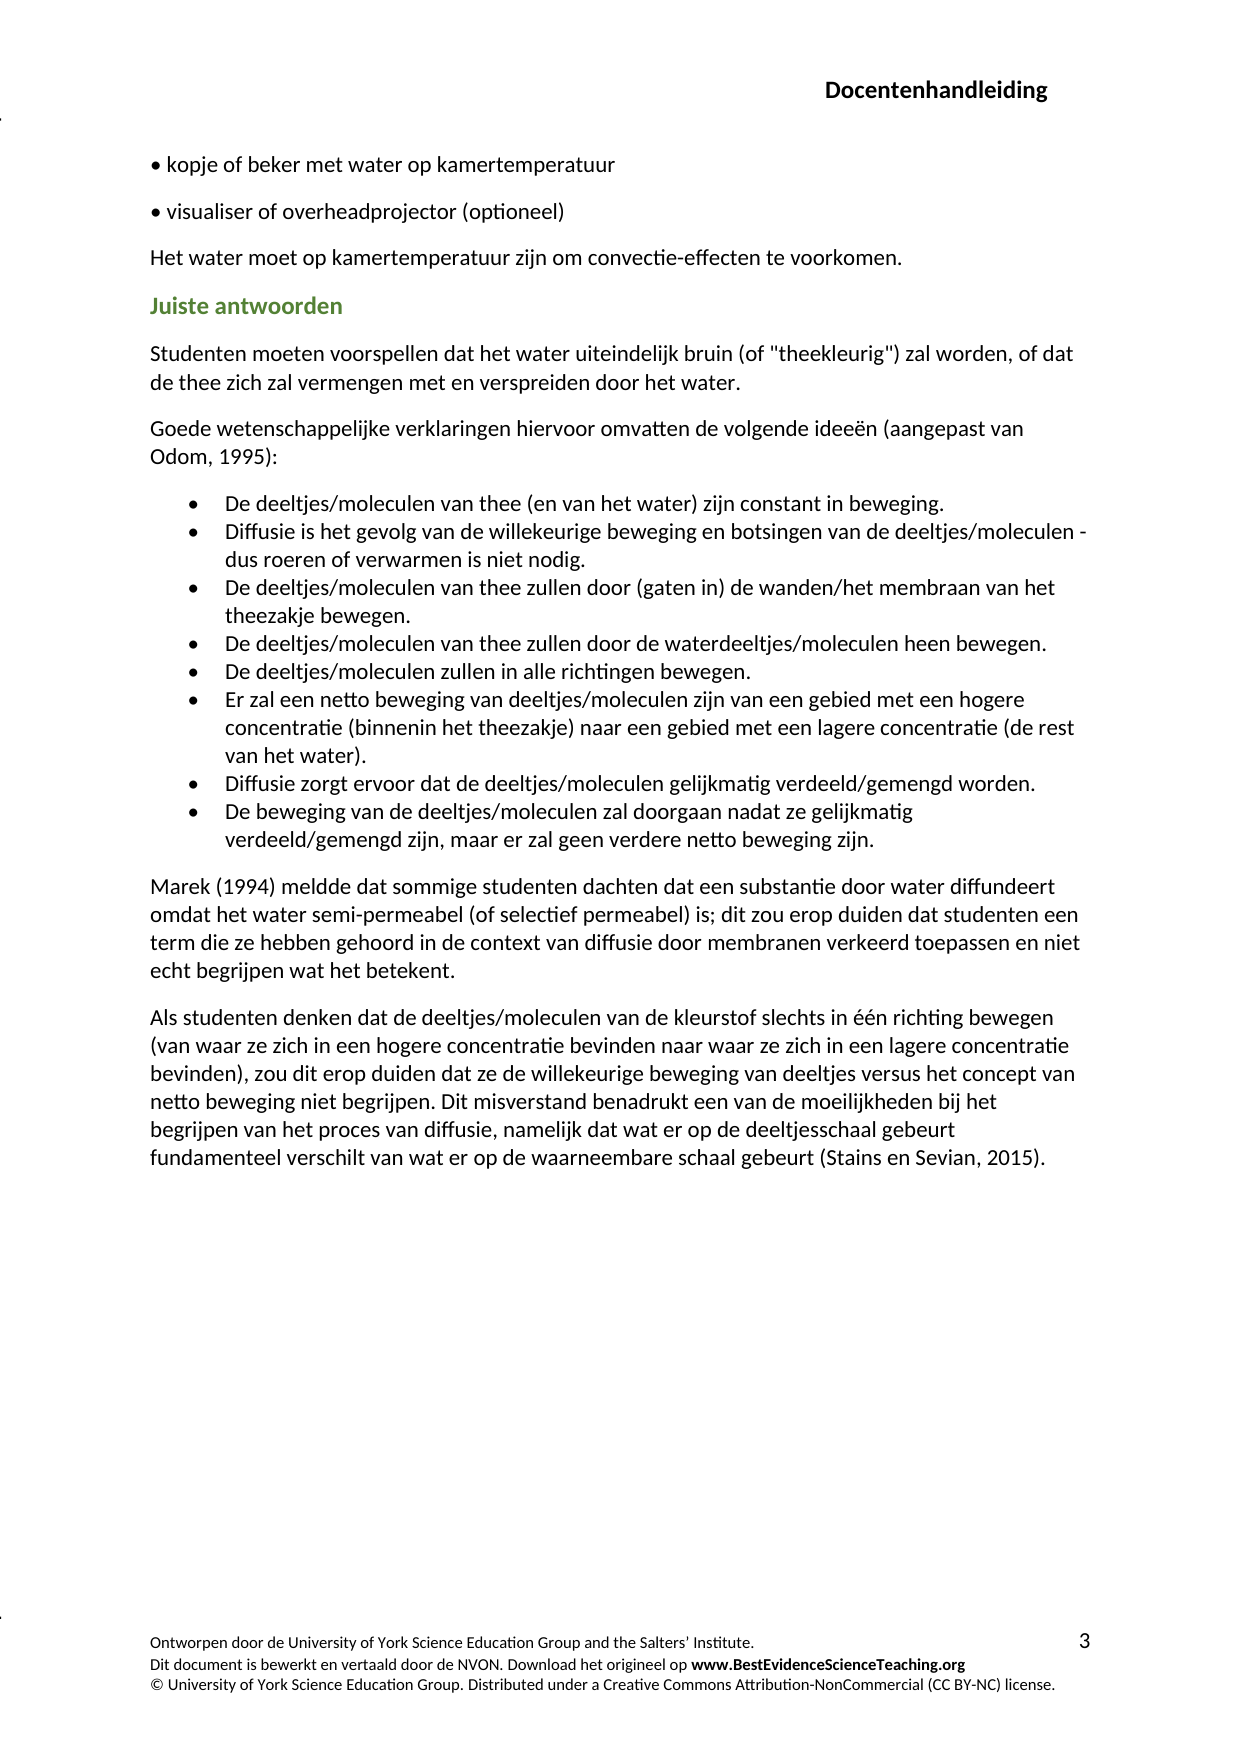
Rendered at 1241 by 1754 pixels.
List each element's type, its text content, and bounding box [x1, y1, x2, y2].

text Studenten moeten voorspellen dat het water uiteindelijk bruin (of "theekleurig") zal worden, of dat de thee zich zal vermengen met en verspreiden door het water. [150, 339, 1090, 396]
text Als studenten denken dat de deeltjes/moleculen van de kleurstof slechts in één richting bewegen (van waar ze zich in een hogere concentratie bevinden naar waar ze zich in een lagere concentratie bevinden), zou dit erop duiden dat ze de willekeurige beweging van deeltjes versus het concept van netto beweging niet begrijpen. Dit misverstand benadrukt een van de moeilijkheden bij het begrijpen van het proces van diffusie, namelijk dat wat er op de deeltjesschaal gebeurt fundamenteel verschilt van wat er op de waarneembare schaal gebeurt (Stains en Sevian, 2015). [150, 1003, 1090, 1171]
list Er zal een netto beweging van deeltjes/moleculen zijn van een gebied met een hogere concentratie (binnenin het theezakje) naar een gebied met een lagere concentratie (de rest van het water). [187, 685, 1090, 769]
text Goede wetenschappelijke verklaringen hiervoor omvatten de volgende ideeën (aangepast van Odom, 1995): [150, 414, 1090, 470]
list De deeltjes/moleculen zullen in alle richtingen bewegen. [187, 657, 1090, 685]
text Marek (1994) meldde dat sommige studenten dachten dat een substantie door water diffundeert omdat het water semi-permeabel (of selectief permeabel) is; dit zou erop duiden dat studenten een term die ze hebben gehoord in de context van diffusie door membranen verkeerd toepassen en niet echt begrijpen wat het betekent. [150, 872, 1090, 984]
text • visualiser of overheadprojector (optioneel) [150, 197, 1090, 225]
list Diffusie is het gevolg van de willekeurige beweging en botsingen van de deeltjes/moleculen - dus roeren of verwarmen is niet nodig. [187, 517, 1090, 573]
list De deeltjes/moleculen van thee (en van het water) zijn constant in beweging. [187, 489, 1090, 517]
list Diffusie zorgt ervoor dat de deeltjes/moleculen gelijkmatig verdeeld/gemengd worden. [187, 769, 1090, 797]
list De deeltjes/moleculen van thee zullen door (gaten in) de wanden/het membraan van het theezakje bewegen. [187, 573, 1090, 629]
list De deeltjes/moleculen van thee zullen door de waterdeeltjes/moleculen heen bewegen. [187, 629, 1090, 657]
text Juiste antwoorden [150, 290, 1090, 321]
text • kopje of beker met water op kamertemperatuur [150, 150, 1090, 178]
list De beweging van de deeltjes/moleculen zal doorgaan nadat ze gelijkmatig verdeeld/gemengd zijn, maar er zal geen verdere netto beweging zijn. [187, 797, 1090, 853]
text Het water moet op kamertemperatuur zijn om convectie-effecten te voorkomen. [150, 243, 1090, 272]
